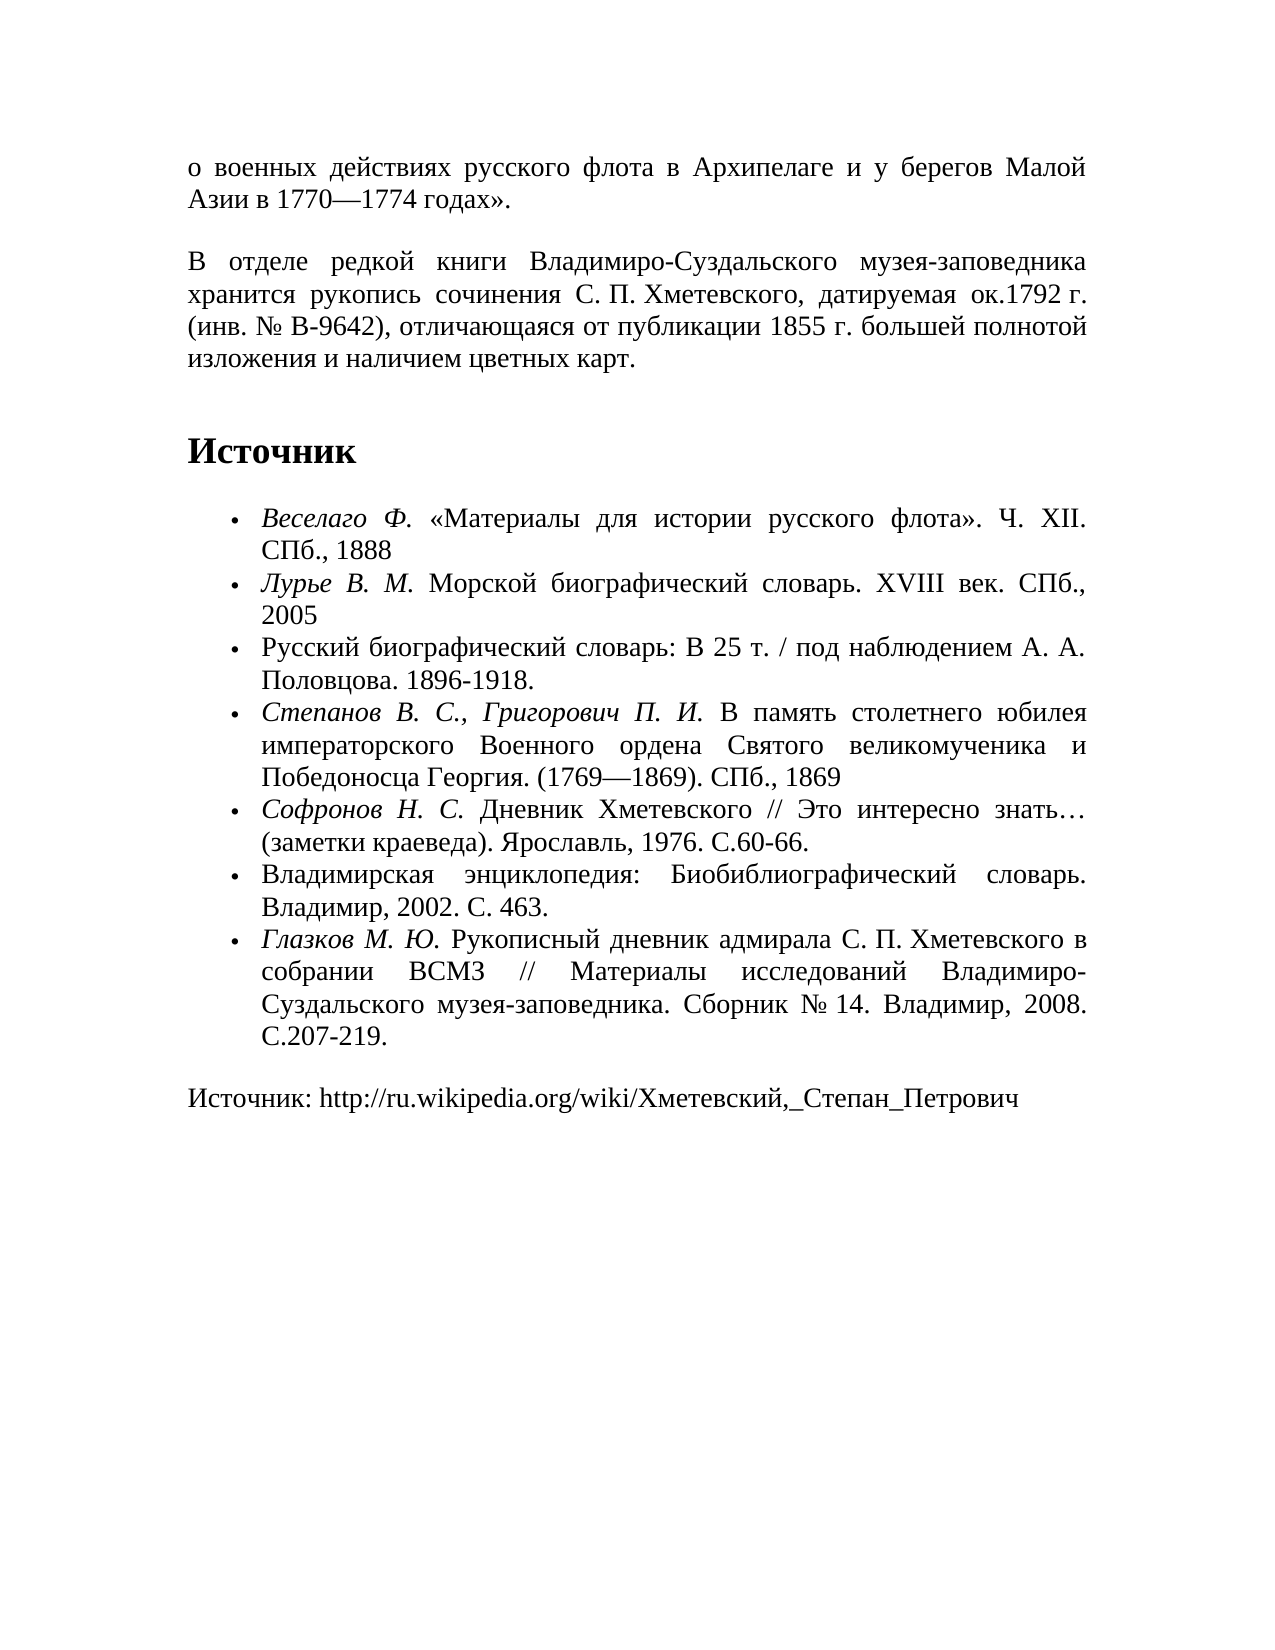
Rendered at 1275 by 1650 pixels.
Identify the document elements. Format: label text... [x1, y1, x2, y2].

text В отделе редкой книги Владимиро-Суздальского музея-заповедника хранится рукопись сочинения С. П. Хметевского, датируемая ок.1792 г. (инв. № В-9642), отличающаяся от публикации 1855 г. большей полнотой изложения и наличием цветных карт. [187, 244, 1087, 374]
list Веселаго Ф. «Материалы для истории русского флота». Ч. XII. СПб., 1888 [232, 501, 1087, 566]
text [187, 150, 1087, 215]
list Степанов В. С., Григорович П. И. В память столетнего юбилея императорского Военного ордена Святого великомученика и Победоносца Георгия. (1769—1869). СПб., 1869 [232, 695, 1087, 792]
list Владимирская энциклопедия: Биобиблиографический словарь. Владимир, 2002. С. 463. [232, 857, 1087, 922]
list Источник [187, 428, 1087, 471]
list Софронов Н. С. Дневник Хметевского // Это интересно знать… (заметки краеведа). Ярославль, 1976. С.60-66. [232, 792, 1087, 857]
text Источник: http://ru.wikipedia.org/wiki/Хметевский,_Степан_Петрович [187, 1081, 1087, 1113]
list Лурье В. М. Морской биографический словарь. XVIII век. СПб., 2005 [232, 566, 1087, 631]
list Глазков М. Ю. Рукописный дневник адмирала С. П. Хметевского в собрании ВСМЗ // Материалы исследований Владимиро-Суздальского музея-заповедника. Сборник № 14. Владимир, 2008. С.207-219. [232, 922, 1087, 1052]
list Русский биографический словарь: В 25 т. / под наблюдением А. А. Половцова. 1896-1918. [232, 631, 1087, 695]
